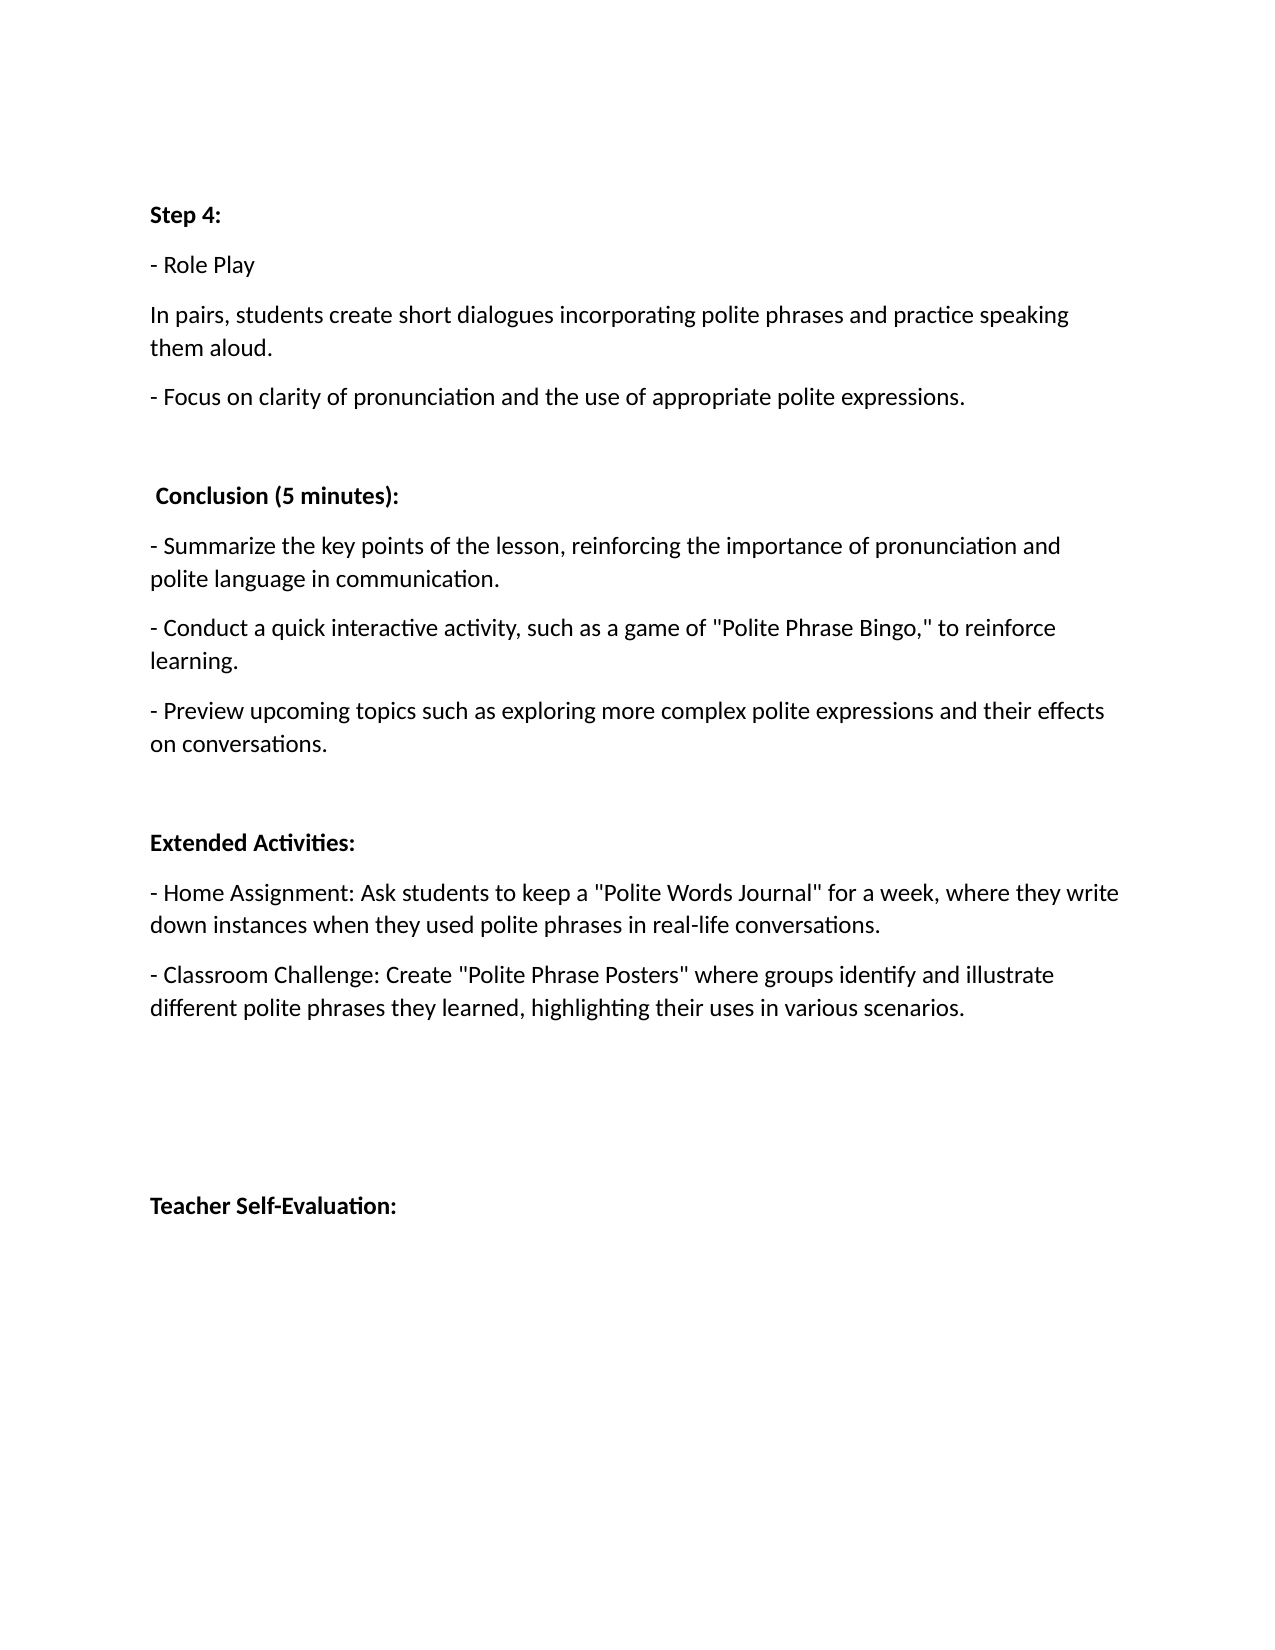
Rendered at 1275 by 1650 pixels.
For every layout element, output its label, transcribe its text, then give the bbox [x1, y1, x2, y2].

text Conclusion (5 minutes): [150, 480, 1125, 511]
text Teacher Self-Evaluation: [150, 1190, 1125, 1221]
text - Conduct a quick interactive activity, such as a game of "Polite Phrase Bingo," to reinforce learning. [150, 612, 1125, 676]
text - Home Assignment: Ask students to keep a "Polite Words Journal" for a week, where they write down instances when they used polite phrases in real-life conversations. [150, 877, 1125, 940]
text - Summarize the key points of the lesson, reinforcing the importance of pronunciation and polite language in communication. [150, 530, 1125, 593]
text - Preview upcoming topics such as exploring more complex polite expressions and their effects on conversations. [150, 695, 1125, 758]
text - Role Play [150, 249, 1125, 280]
text Step 4: [150, 199, 1125, 230]
text In pairs, students create short dialogues incorporating polite phrases and practice speaking them aloud. [150, 299, 1125, 362]
text - Classroom Challenge: Create "Polite Phrase Posters" where groups identify and illustrate different polite phrases they learned, highlighting their uses in various scenarios. [150, 959, 1125, 1023]
text Extended Activities: [150, 827, 1125, 858]
text - Focus on clarity of pronunciation and the use of appropriate polite expressions. [150, 381, 1125, 412]
